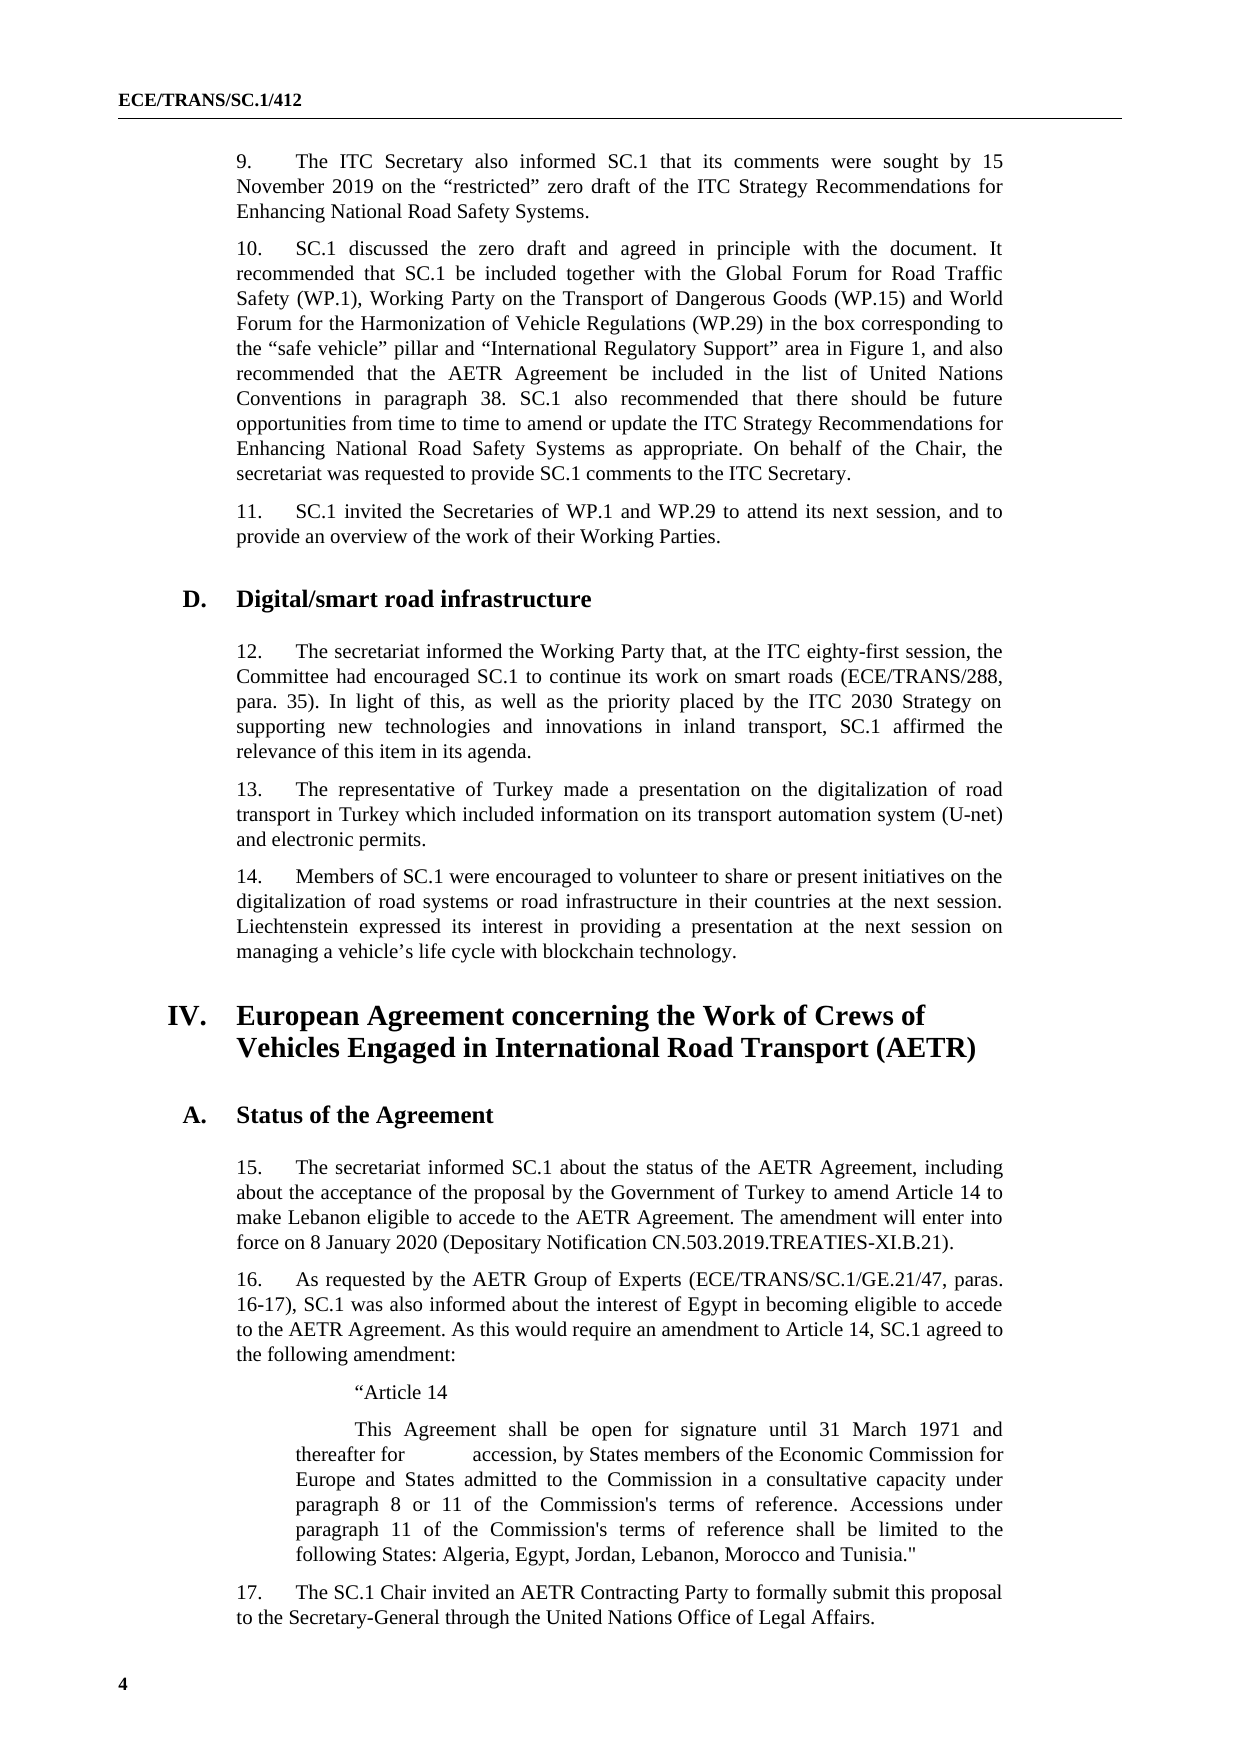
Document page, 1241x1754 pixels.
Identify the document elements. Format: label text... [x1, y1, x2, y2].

text 15. The secretariat informed SC.1 about the status of the AETR Agreement, including about the acceptance of the proposal by the Government of Turkey to amend Article 14 to make Lebanon eligible to accede to the AETR Agreement. The amendment will enter into force on 8 January 2020 (Depositary Notification CN.503.2019.TREATIES-XI.B.21). [236, 1154, 1004, 1254]
text 10. SC.1 discussed the zero draft and agreed in principle with the document. It recommended that SC.1 be included together with the Global Forum for Road Traffic Safety (WP.1), Working Party on the Transport of Dangerous Goods (WP.15) and World Forum for the Harmonization of Vehicle Regulations (WP.29) in the box corresponding to the “safe vehicle” pillar and “International Regulatory Support” area in Figure 1, and also recommended that the AETR Agreement be included in the list of United Nations Conventions in paragraph 38. SC.1 also recommended that there should be future opportunities from time to time to amend or update the ITC Strategy Recommendations for Enhancing National Road Safety Systems as appropriate. On behalf of the Chair, the secretariat was requested to provide SC.1 comments to the ITC Secretary. [236, 235, 1004, 485]
text “Article 14 [236, 1379, 1004, 1404]
text D. Digital/smart road infrastructure [118, 585, 1004, 613]
text 13. The representative of Turkey made a presentation on the digitalization of road transport in Turkey which included information on its transport automation system (U-net) and electronic permits. [236, 776, 1004, 851]
text 12. The secretariat informed the Working Party that, at the ITC eighty-first session, the Committee had encouraged SC.1 to continue its work on smart roads (ECE/TRANS/288, para. 35). In light of this, as well as the priority placed by the ITC 2030 Strategy on supporting new technologies and innovations in inland transport, SC.1 affirmed the relevance of this item in its agenda. [236, 638, 1004, 763]
text 11. SC.1 invited the Secretaries of WP.1 and WP.29 to attend its next session, and to provide an overview of the work of their Working Parties. [236, 498, 1004, 548]
text A. Status of the Agreement [118, 1101, 1004, 1129]
text 14. Members of SC.1 were encouraged to volunteer to share or present initiatives on the digitalization of road systems or road infrastructure in their countries at the next session. Liechtenstein expressed its interest in providing a presentation at the next session on managing a vehicle’s life cycle with blockchain technology. [236, 863, 1004, 963]
text This Agreement shall be open for signature until 31 March 1971 and thereafter for accession, by States members of the Economic Commission for Europe and States admitted to the Commission in a consultative capacity under paragraph 8 or 11 of the Commission's terms of reference. Accessions under paragraph 11 of the Commission's terms of reference shall be limited to the following States: Algeria, Egypt, Jordan, Lebanon, Morocco and Tunisia." [236, 1416, 1004, 1566]
text 17. The SC.1 Chair invited an AETR Contracting Party to formally submit this proposal to the Secretary-General through the United Nations Office of Legal Affairs. [236, 1579, 1004, 1629]
text IV. European Agreement concerning the Work of Crews of Vehicles Engaged in International Road Transport (AETR) [118, 1001, 1004, 1063]
text 16. As requested by the AETR Group of Experts (ECE/TRANS/SC.1/GE.21/47, paras. 16-17), SC.1 was also informed about the interest of Egypt in becoming eligible to accede to the AETR Agreement. As this would require an amendment to Article 14, SC.1 agreed to the following amendment: [236, 1266, 1004, 1366]
text 9. The ITC Secretary also informed SC.1 that its comments were sought by 15 November 2019 on the “restricted” zero draft of the ITC Strategy Recommendations for Enhancing National Road Safety Systems. [236, 148, 1004, 223]
